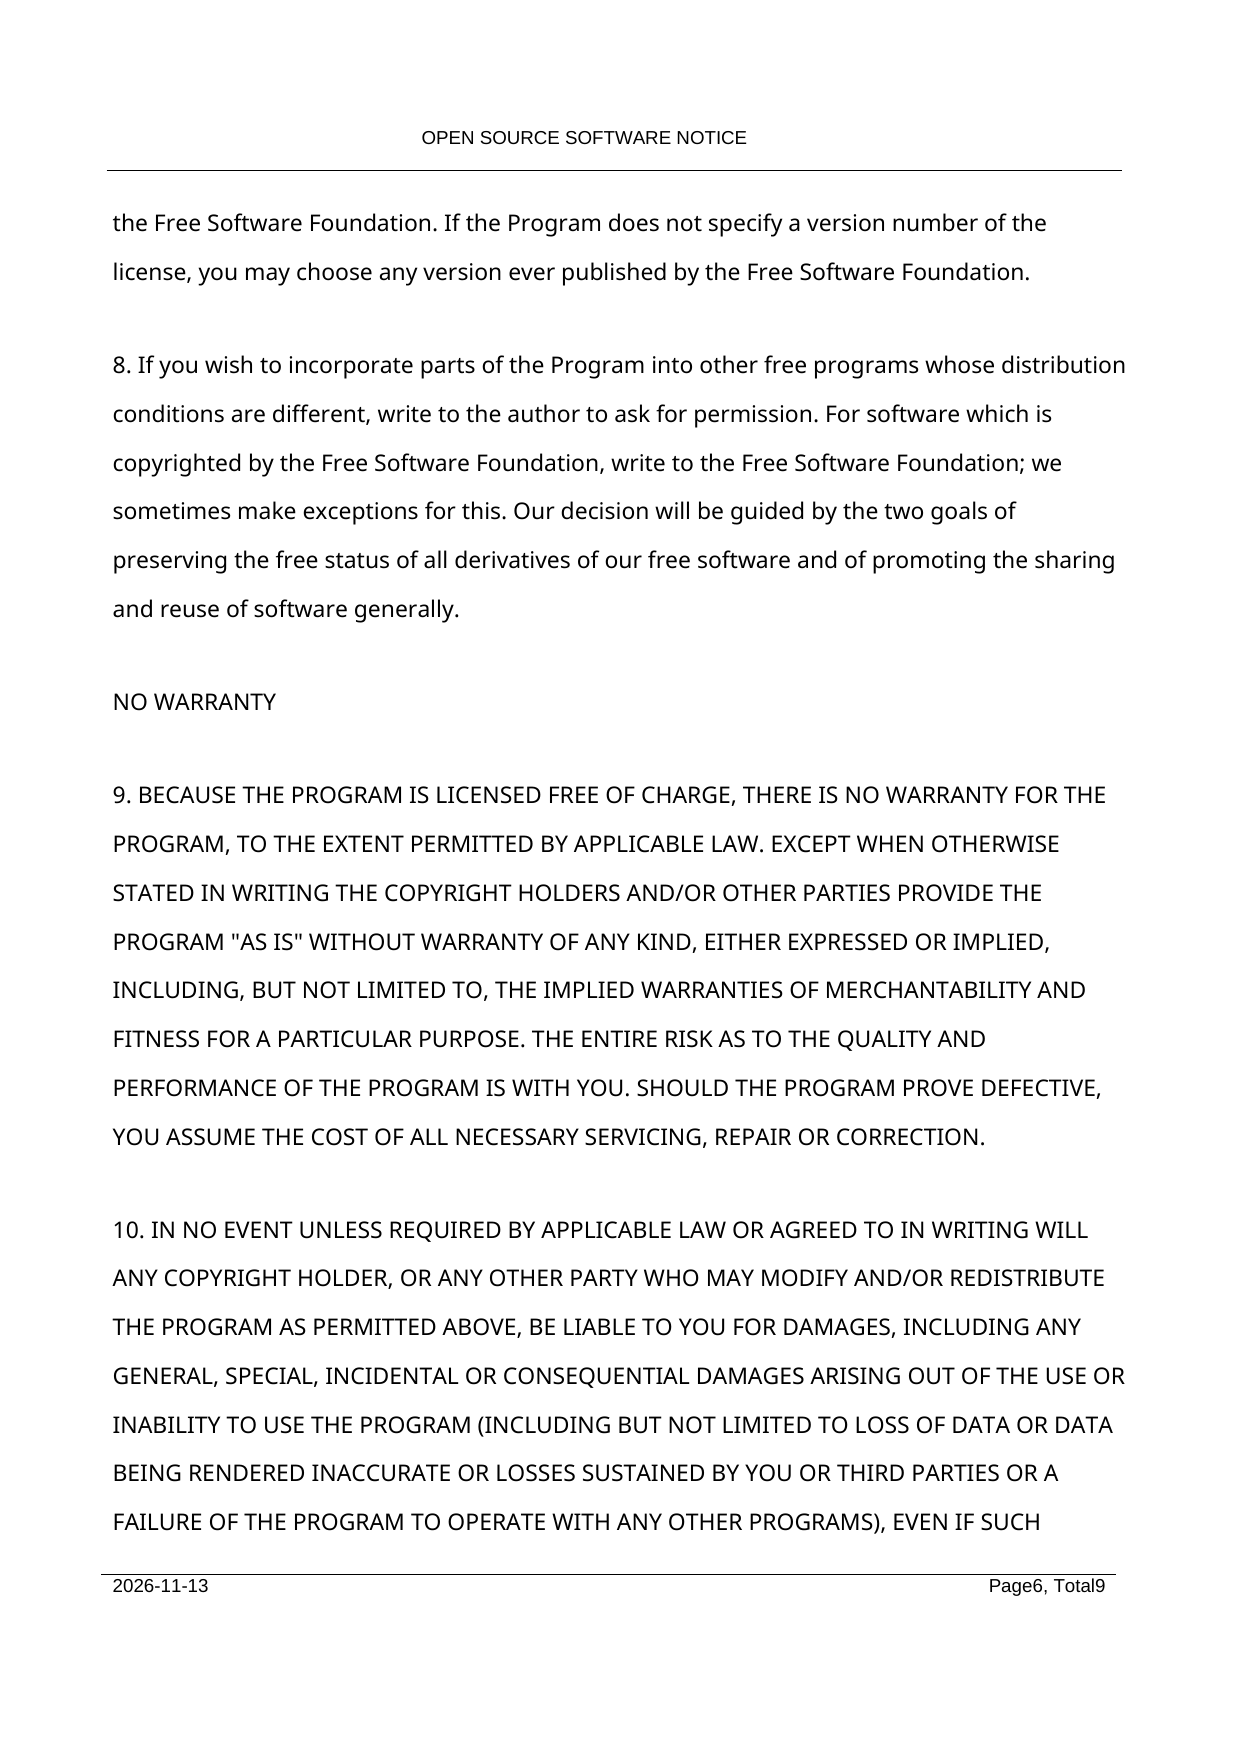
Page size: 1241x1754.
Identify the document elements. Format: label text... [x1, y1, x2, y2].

text 9. BECAUSE THE PROGRAM IS LICENSED FREE OF CHARGE, THERE IS NO WARRANTY FOR THE PROGRAM, TO THE EXTENT PERMITTED BY APPLICABLE LAW. EXCEPT WHEN OTHERWISE STATED IN WRITING THE COPYRIGHT HOLDERS AND/OR OTHER PARTIES PROVIDE THE PROGRAM "AS IS" WITHOUT WARRANTY OF ANY KIND, EITHER EXPRESSED OR IMPLIED, INCLUDING, BUT NOT LIMITED TO, THE IMPLIED WARRANTIES OF MERCHANTABILITY AND FITNESS FOR A PARTICULAR PURPOSE. THE ENTIRE RISK AS TO THE QUALITY AND PERFORMANCE OF THE PROGRAM IS WITH YOU. SHOULD THE PROGRAM PROVE DEFECTIVE, YOU ASSUME THE COST OF ALL NECESSARY SERVICING, REPAIR OR CORRECTION. [112, 778, 1128, 1152]
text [112, 1213, 1128, 1538]
text 8. If you wish to incorporate parts of the Program into other free programs whose distribution conditions are different, write to the author to ask for permission. For software which is copyrighted by the Free Software Foundation, write to the Free Software Foundation; we sometimes make exceptions for this. Our decision will be guided by the two goals of preserving the free status of all derivatives of our free software and of promoting the sharing and reuse of software generally. [112, 348, 1128, 624]
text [112, 206, 1128, 288]
text NO WARRANTY [112, 685, 1128, 718]
